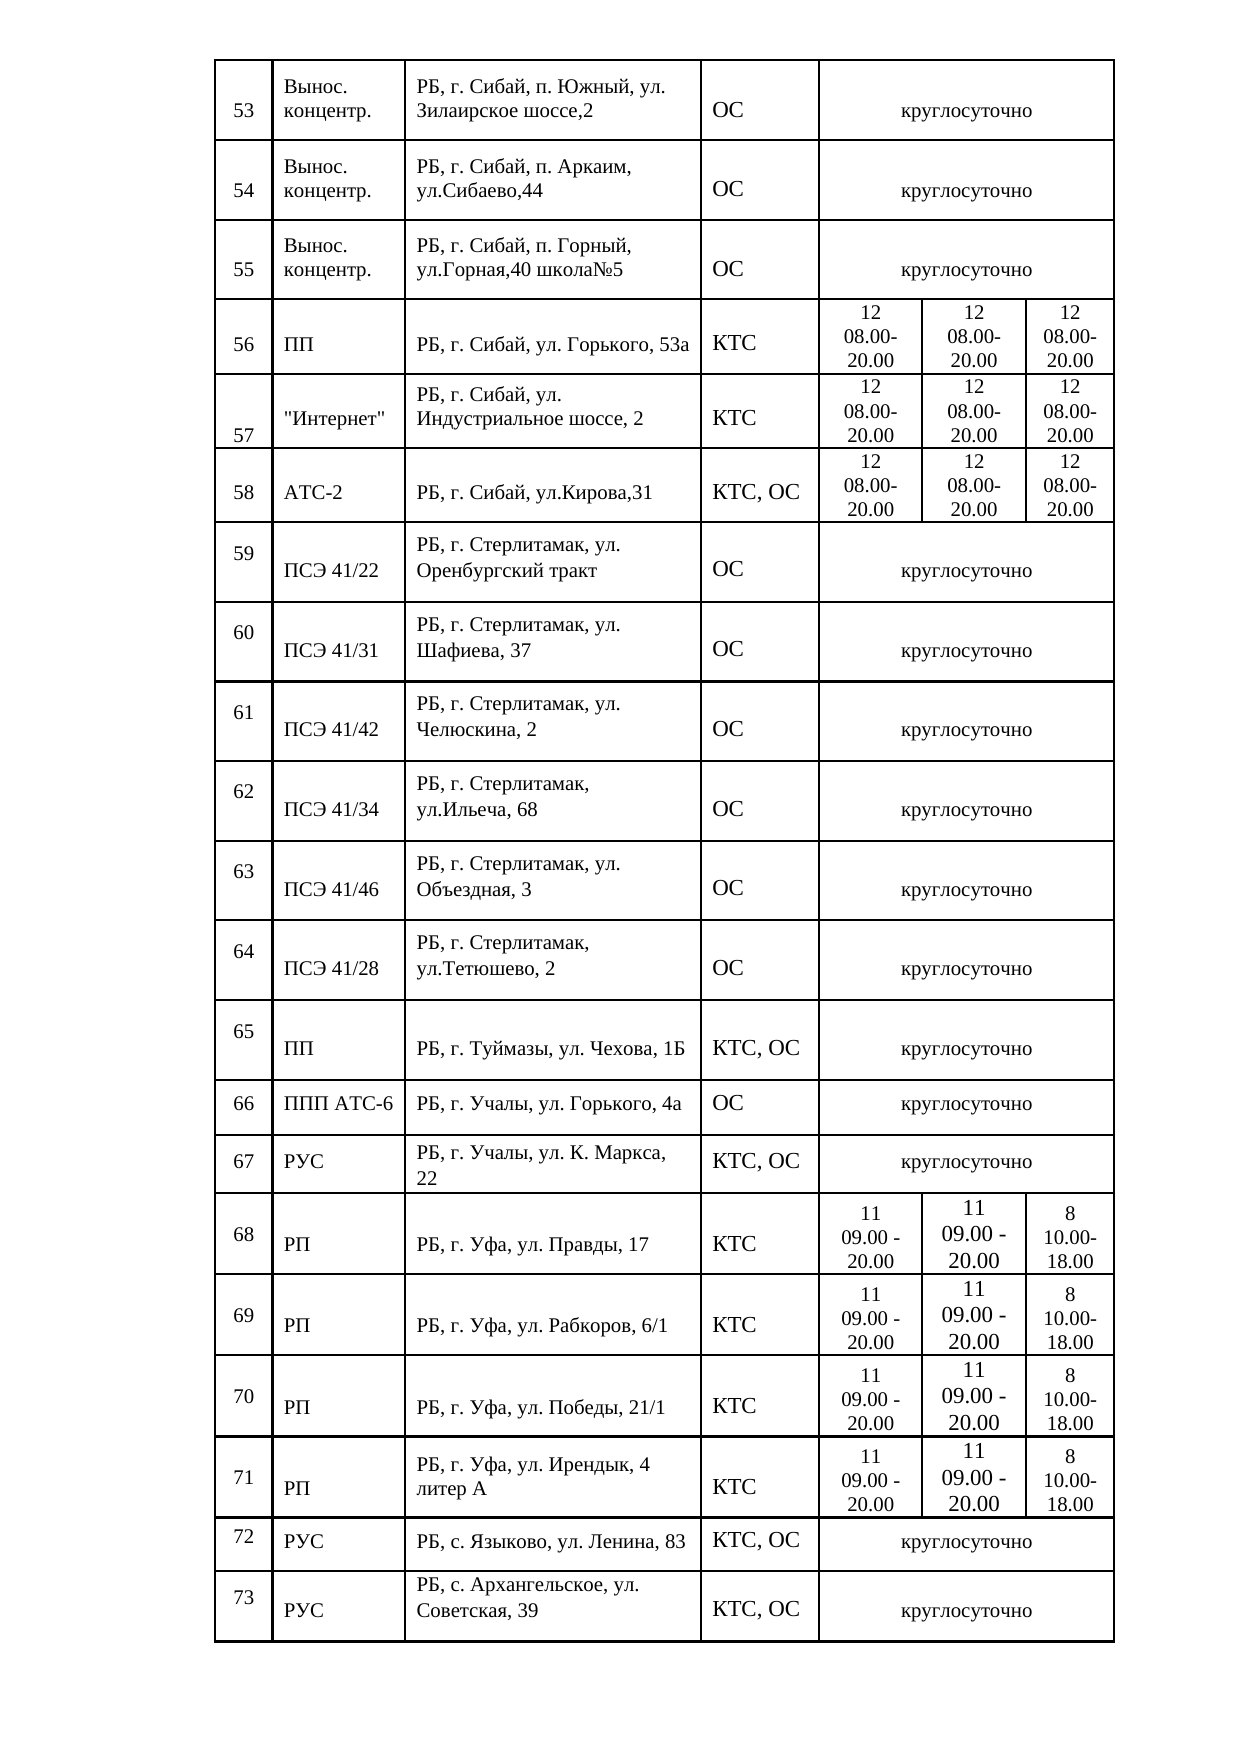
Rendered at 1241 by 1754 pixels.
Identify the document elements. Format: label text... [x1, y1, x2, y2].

table_cell РБ, г. Сибай, п. Горный, ул.Горная,40 школа№5 [406, 221, 700, 298]
table_cell ОС [702, 921, 818, 999]
table_cell Вынос. концентр. [274, 221, 404, 298]
table_cell 8 10.00-18.00 [1027, 1438, 1113, 1516]
table_cell круглосуточно [820, 1572, 1113, 1640]
table_cell РБ, г. Сибай, п. Аркаим, ул.Сибаево,44 [406, 141, 700, 218]
table_cell КТС, ОС [702, 1001, 818, 1079]
table_cell 11 09.00 -20.00 [923, 1275, 1025, 1354]
table_cell ОС [702, 762, 818, 840]
table_cell 58 [216, 449, 271, 521]
table_cell круглосуточно [820, 683, 1113, 760]
table_cell круглосуточно [820, 1519, 1113, 1569]
table_cell 53 [216, 61, 271, 139]
table_cell 68 [216, 1194, 271, 1273]
table_cell 61 [216, 683, 271, 760]
table_cell РБ, г. Стерлитамак, ул. Объездная, 3 [406, 842, 700, 919]
table_cell РБ, г. Стерлитамак, ул. Челюскина, 2 [406, 683, 700, 760]
table_cell РБ, г. Уфа, ул. Победы, 21/1 [406, 1356, 700, 1435]
table_cell 72 [216, 1519, 271, 1569]
table_cell КТС, ОС [702, 1519, 818, 1569]
table_cell РБ, с. Архангельское, ул. Советская, 39 [406, 1572, 700, 1640]
table_cell ОС [702, 221, 818, 298]
table_cell РБ, г. Сибай, ул. Индустриальное шоссе, 2 [406, 375, 700, 447]
table_cell 62 [216, 762, 271, 840]
table_cell Вынос. концентр. [274, 61, 404, 139]
table_cell РП [274, 1194, 404, 1273]
table_cell КТС [702, 375, 818, 447]
table_cell КТС [702, 1356, 818, 1435]
table_cell круглосуточно [820, 221, 1113, 298]
table_cell 8 10.00-18.00 [1027, 1356, 1113, 1435]
table_cell 8 10.00-18.00 [1027, 1194, 1113, 1273]
table_cell ППП АТС-6 [274, 1081, 404, 1134]
table_cell КТС, ОС [702, 1136, 818, 1192]
table_cell 71 [216, 1438, 271, 1516]
table_cell 8 10.00-18.00 [1027, 1275, 1113, 1354]
table_cell круглосуточно [820, 141, 1113, 218]
table_cell 11 09.00 -20.00 [923, 1194, 1025, 1273]
table_cell 12 08.00-20.00 [1027, 375, 1113, 447]
table_cell РБ, г. Сибай, ул.Кирова,31 [406, 449, 700, 521]
table_cell 11 09.00 -20.00 [820, 1438, 921, 1516]
table_cell круглосуточно [820, 1081, 1113, 1134]
table_cell ОС [702, 523, 818, 601]
table_cell круглосуточно [820, 61, 1113, 139]
table_cell РП [274, 1356, 404, 1435]
table_cell КТС [702, 300, 818, 372]
table_cell КТС, ОС [702, 1572, 818, 1640]
table_cell 66 [216, 1081, 271, 1134]
table_cell круглосуточно [820, 921, 1113, 999]
table_cell 73 [216, 1572, 271, 1640]
table_cell ОС [702, 683, 818, 760]
table_cell ПП [274, 1001, 404, 1079]
table_cell 67 [216, 1136, 271, 1192]
table_cell 63 [216, 842, 271, 919]
table_cell ОС [702, 603, 818, 680]
table_cell РП [274, 1275, 404, 1354]
table_cell круглосуточно [820, 603, 1113, 680]
table_cell ПСЭ 41/42 [274, 683, 404, 760]
table_cell 11 09.00 -20.00 [820, 1356, 921, 1435]
table_cell КТС [702, 1194, 818, 1273]
table_cell РБ, г. Уфа, ул. Ирендык, 4 литер А [406, 1438, 700, 1516]
table_cell 64 [216, 921, 271, 999]
table_cell ОС [702, 61, 818, 139]
table_cell АТС-2 [274, 449, 404, 521]
table_cell КТС [702, 1438, 818, 1516]
table_cell 69 [216, 1275, 271, 1354]
table_cell 12 08.00-20.00 [923, 375, 1025, 447]
table_cell 12 08.00-20.00 [820, 375, 921, 447]
table_cell ПСЭ 41/28 [274, 921, 404, 999]
table_cell круглосуточно [820, 523, 1113, 601]
table_cell ОС [702, 842, 818, 919]
table_cell РУС [274, 1519, 404, 1569]
table_cell 11 09.00 -20.00 [923, 1438, 1025, 1516]
table_cell РБ, г. Стерлитамак, ул.Ильеча, 68 [406, 762, 700, 840]
table_cell 70 [216, 1356, 271, 1435]
table_cell круглосуточно [820, 1136, 1113, 1192]
table_cell ПСЭ 41/46 [274, 842, 404, 919]
table_cell РП [274, 1438, 404, 1516]
table_cell ПСЭ 41/22 [274, 523, 404, 601]
table_cell 65 [216, 1001, 271, 1079]
table_cell РБ, г. Стерлитамак, ул. Шафиева, 37 [406, 603, 700, 680]
table_cell 11 09.00 -20.00 [820, 1275, 921, 1354]
table_cell 54 [216, 141, 271, 218]
table_cell 55 [216, 221, 271, 298]
table_cell РБ, г. Стерлитамак, ул. Оренбургский тракт [406, 523, 700, 601]
table_cell РБ, г. Туймазы, ул. Чехова, 1Б [406, 1001, 700, 1079]
table_cell КТС, ОС [702, 449, 818, 521]
table_cell 12 08.00-20.00 [1027, 449, 1113, 521]
table_cell ПП [274, 300, 404, 372]
table_cell КТС [702, 1275, 818, 1354]
table_cell 12 08.00-20.00 [1027, 300, 1113, 372]
table_cell РУС [274, 1572, 404, 1640]
table_cell Вынос. концентр. [274, 141, 404, 218]
table_cell "Интернет" [274, 375, 404, 447]
table_cell РБ, с. Языково, ул. Ленина, 83 [406, 1519, 700, 1569]
table_cell РБ, г. Учалы, ул. Горького, 4а [406, 1081, 700, 1134]
table_cell 59 [216, 523, 271, 601]
table_cell ОС [702, 1081, 818, 1134]
table_cell РБ, г. Уфа, ул. Рабкоров, 6/1 [406, 1275, 700, 1354]
table_cell 12 08.00-20.00 [923, 449, 1025, 521]
table_cell 12 08.00-20.00 [923, 300, 1025, 372]
table_cell ОС [702, 141, 818, 218]
table_cell 56 [216, 300, 271, 372]
table_cell ПСЭ 41/31 [274, 603, 404, 680]
table_cell РБ, г. Учалы, ул. К. Маркса, 22 [406, 1136, 700, 1192]
table_cell 11 09.00 -20.00 [820, 1194, 921, 1273]
table_cell РБ, г. Сибай, ул. Горького, 53а [406, 300, 700, 372]
table_cell РБ, г. Уфа, ул. Правды, 17 [406, 1194, 700, 1273]
table_cell ПСЭ 41/34 [274, 762, 404, 840]
table_cell РБ, г. Стерлитамак, ул.Тетюшево, 2 [406, 921, 700, 999]
table_cell круглосуточно [820, 1001, 1113, 1079]
table_cell РУС [274, 1136, 404, 1192]
table_cell 57 [216, 375, 271, 447]
table_cell 12 08.00-20.00 [820, 449, 921, 521]
table_cell 12 08.00-20.00 [820, 300, 921, 372]
table_cell РБ, г. Сибай, п. Южный, ул. Зилаирское шоссе,2 [406, 61, 700, 139]
table_cell круглосуточно [820, 842, 1113, 919]
table_cell круглосуточно [820, 762, 1113, 840]
table_cell 11 09.00 -20.00 [923, 1356, 1025, 1435]
table_cell 60 [216, 603, 271, 680]
